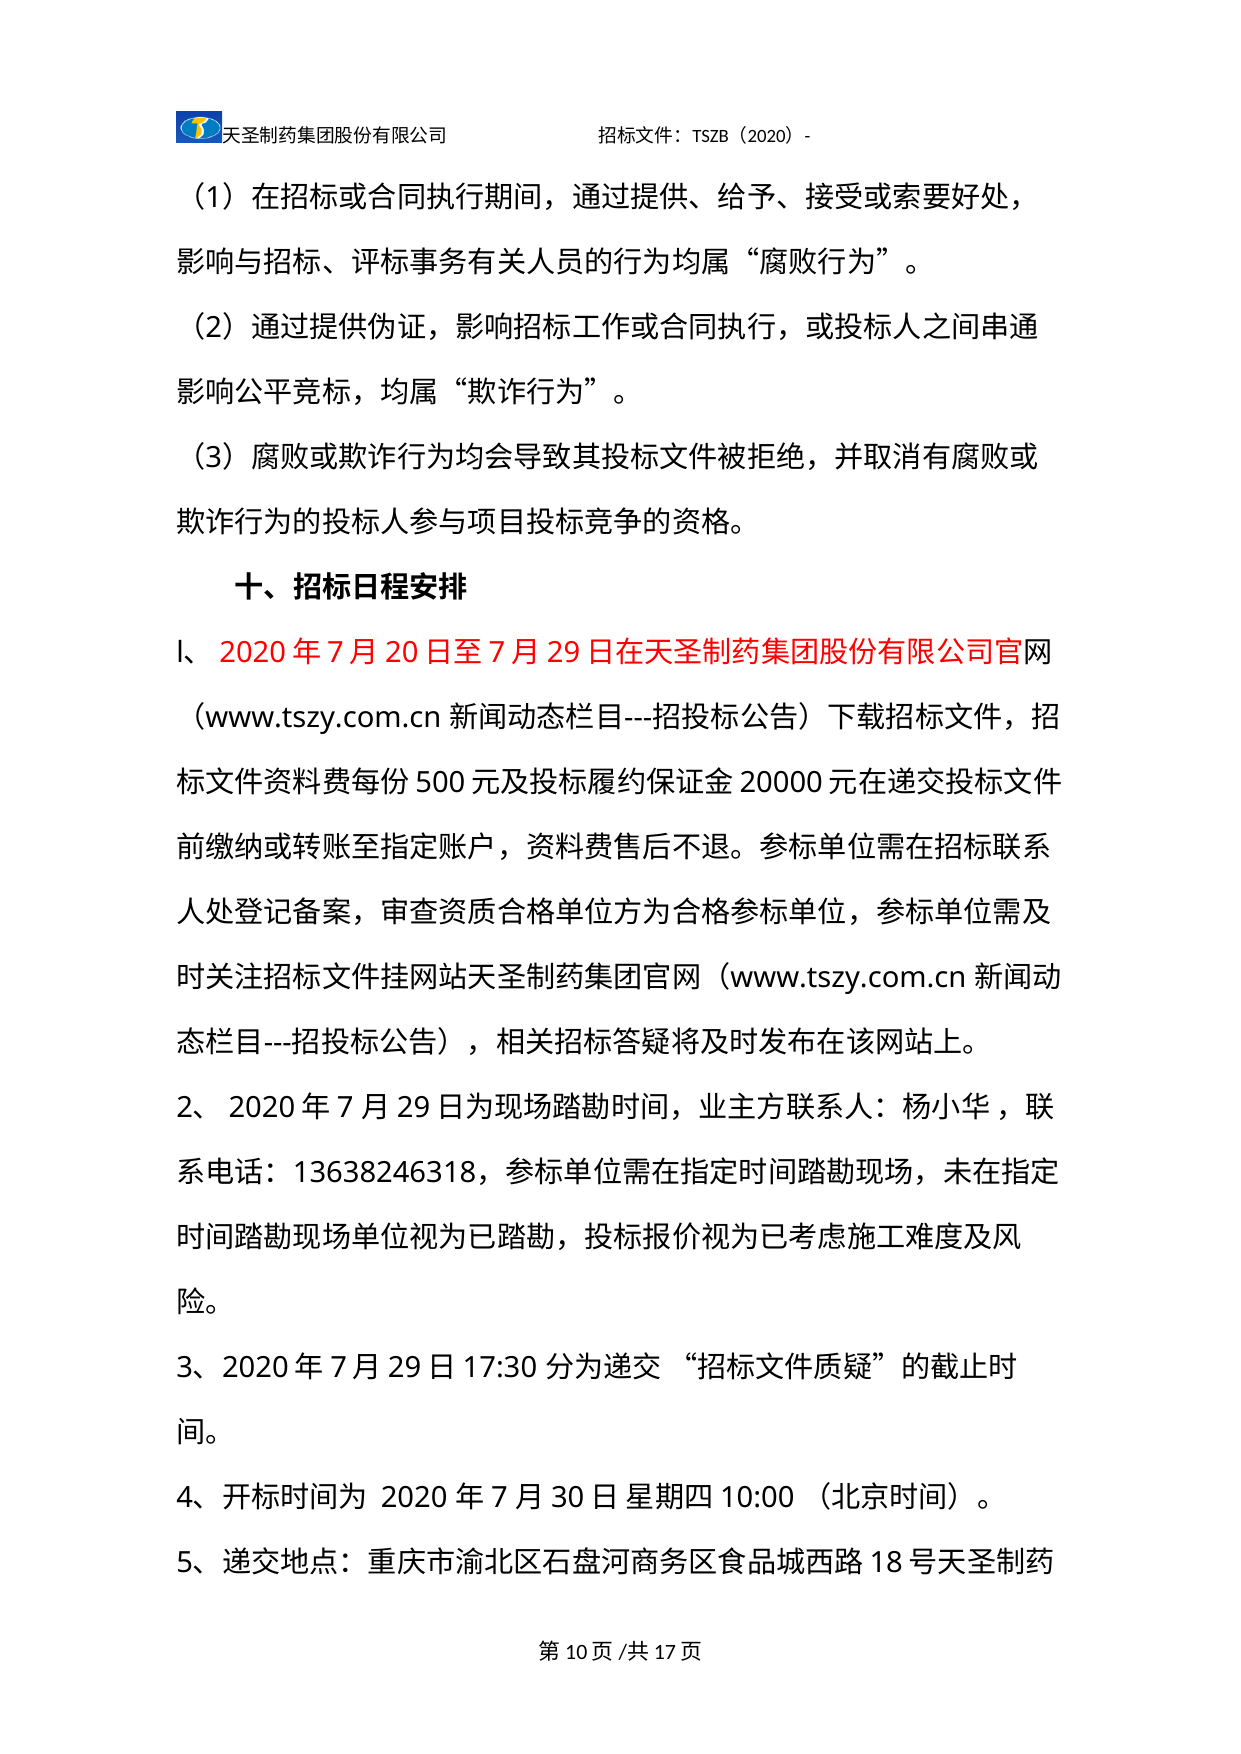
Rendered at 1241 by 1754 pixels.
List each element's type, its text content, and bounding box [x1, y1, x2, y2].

text 4、开标时间为 2020 年 7 月 30日 星期四 10:00 （北京时间）。 [176, 1462, 1064, 1527]
text 3、2020年 7月29日 17:30 分为递交 “招标文件质疑”的截止时间。 [176, 1332, 1064, 1462]
text （1）在招标或合同执行期间，通过提供、给予、接受或索要好处，影响与招标、评标事务有关人员的行为均属“腐败行为”。 [176, 162, 1064, 292]
text （3）腐败或欺诈行为均会导致其投标文件被拒绝，并取消有腐败或欺诈行为的投标人参与项目投标竞争的资格。 [176, 422, 1064, 552]
picture [176, 111, 223, 143]
text l、 2020年7月 20日至7月 29日在天圣制药集团股份有限公司官网（www.tszy.com.cn 新闻动态栏目---招投标公告）下载招标文件，招标文件资料费每份500元及投标履约保证金20000元在递交投标文件前缴纳或转账至指定账户，资料费售后不退。参标单位需在招标联系人处登记备案，审查资质合格单位方为合格参标单位，参标单位需及时关注招标文件挂网站天圣制药集团官网（www.tszy.com.cn 新闻动态栏目---招投标公告），相关招标答疑将及时发布在该网站上。 [176, 617, 1064, 1072]
text 2、 2020年 7 月 29日为现场踏勘时间，业主方联系人：杨小华 ，联系电话：13638246318，参标单位需在指定时间踏勘现场，未在指定时间踏勘现场单位视为已踏勘，投标报价视为已考虑施工难度及风险。 [176, 1072, 1064, 1332]
text 十、招标日程安排 [176, 552, 1064, 617]
text （2）通过提供伪证，影响招标工作或合同执行，或投标人之间串通影响公平竞标，均属“欺诈行为”。 [176, 292, 1064, 422]
text 5、递交地点：重庆市渝北区石盘河商务区食品城西路18号天圣制药集团办公室二集采中心（2-12会议室）。 [176, 1527, 1064, 1592]
